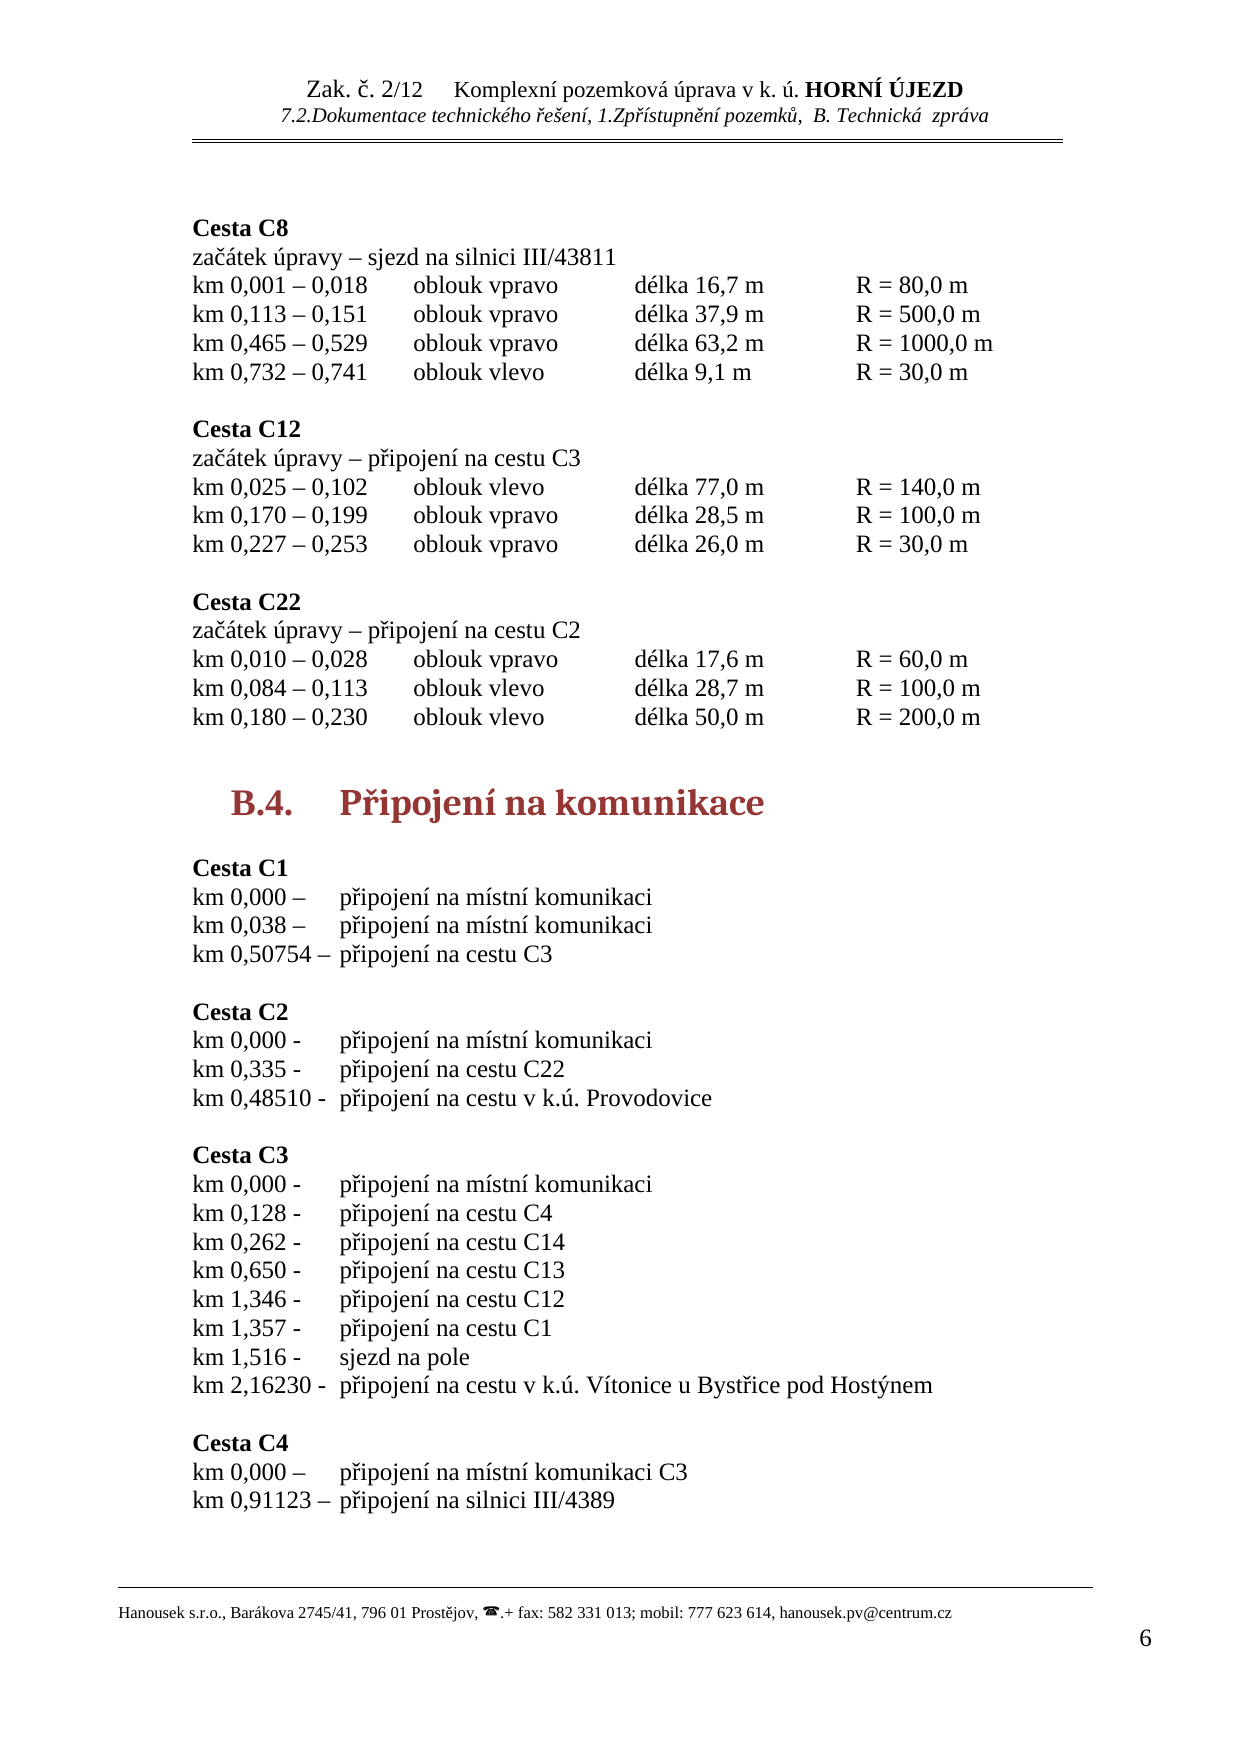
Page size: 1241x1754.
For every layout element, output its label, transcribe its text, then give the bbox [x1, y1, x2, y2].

text km 0,000 – připojení na místní komunikaci C3 [118, 1457, 1152, 1486]
text Cesta C4 [118, 1428, 1152, 1457]
text začátek úpravy – sjezd na silnici III/43811 [118, 242, 1152, 270]
text km 0,000 - připojení na místní komunikaci [118, 1169, 1152, 1198]
text km 0,335 - připojení na cestu C22 [118, 1054, 1152, 1083]
text km 0,128 - připojení na cestu C4 [118, 1198, 1152, 1227]
text Cesta C2 [118, 997, 1152, 1026]
text Cesta C8 [118, 213, 1152, 242]
text km 0,113 – 0,151 oblouk vpravo délka 37,9 m R = 500,0 m [118, 299, 1152, 328]
text km 0,000 - připojení na místní komunikaci [118, 1026, 1152, 1054]
text km 0,262 - připojení na cestu C14 [118, 1227, 1152, 1256]
text km 0,180 – 0,230 oblouk vlevo délka 50,0 m R = 200,0 m [118, 702, 1152, 730]
text km 1,346 - připojení na cestu C12 [118, 1284, 1152, 1313]
subtitle Připojení na komunikace [231, 780, 1152, 824]
text km 2,16230 - připojení na cestu v k.ú. Vítonice u Bystřice pod Hostýnem [118, 1371, 1152, 1399]
text km 0,650 - připojení na cestu C13 [118, 1256, 1152, 1284]
text km 1,357 - připojení na cestu C1 [118, 1313, 1152, 1342]
text Cesta C1 [118, 853, 1152, 882]
text km 1,516 - sjezd na pole [118, 1342, 1152, 1371]
text km 0,001 – 0,018 oblouk vpravo délka 16,7 m R = 80,0 m [118, 270, 1152, 299]
text km 0,084 – 0,113 oblouk vlevo délka 28,7 m R = 100,0 m [118, 673, 1152, 702]
text km 0,48510 - připojení na cestu v k.ú. Provodovice [118, 1083, 1152, 1112]
text km 0,038 – připojení na místní komunikaci [118, 911, 1152, 939]
text Cesta C3 [118, 1141, 1152, 1169]
text začátek úpravy – připojení na cestu C2 [118, 615, 1152, 644]
text km 0,227 – 0,253 oblouk vpravo délka 26,0 m R = 30,0 m [118, 529, 1152, 558]
text km 0,732 – 0,741 oblouk vlevo délka 9,1 m R = 30,0 m [118, 357, 1152, 385]
text začátek úpravy – připojení na cestu C3 [118, 443, 1152, 472]
text km 0,170 – 0,199 oblouk vpravo délka 28,5 m R = 100,0 m [118, 500, 1152, 529]
text Cesta C22 [118, 587, 1152, 615]
text km 0,91123 – připojení na silnici III/4389 [118, 1486, 1152, 1514]
text km 0,025 – 0,102 oblouk vlevo délka 77,0 m R = 140,0 m [118, 472, 1152, 500]
text km 0,010 – 0,028 oblouk vpravo délka 17,6 m R = 60,0 m [118, 644, 1152, 673]
text km 0,50754 – připojení na cestu C3 [118, 939, 1152, 968]
text km 0,465 – 0,529 oblouk vpravo délka 63,2 m R = 1000,0 m [118, 328, 1152, 357]
text km 0,000 – připojení na místní komunikaci [118, 882, 1152, 911]
text Cesta C12 [118, 414, 1152, 443]
